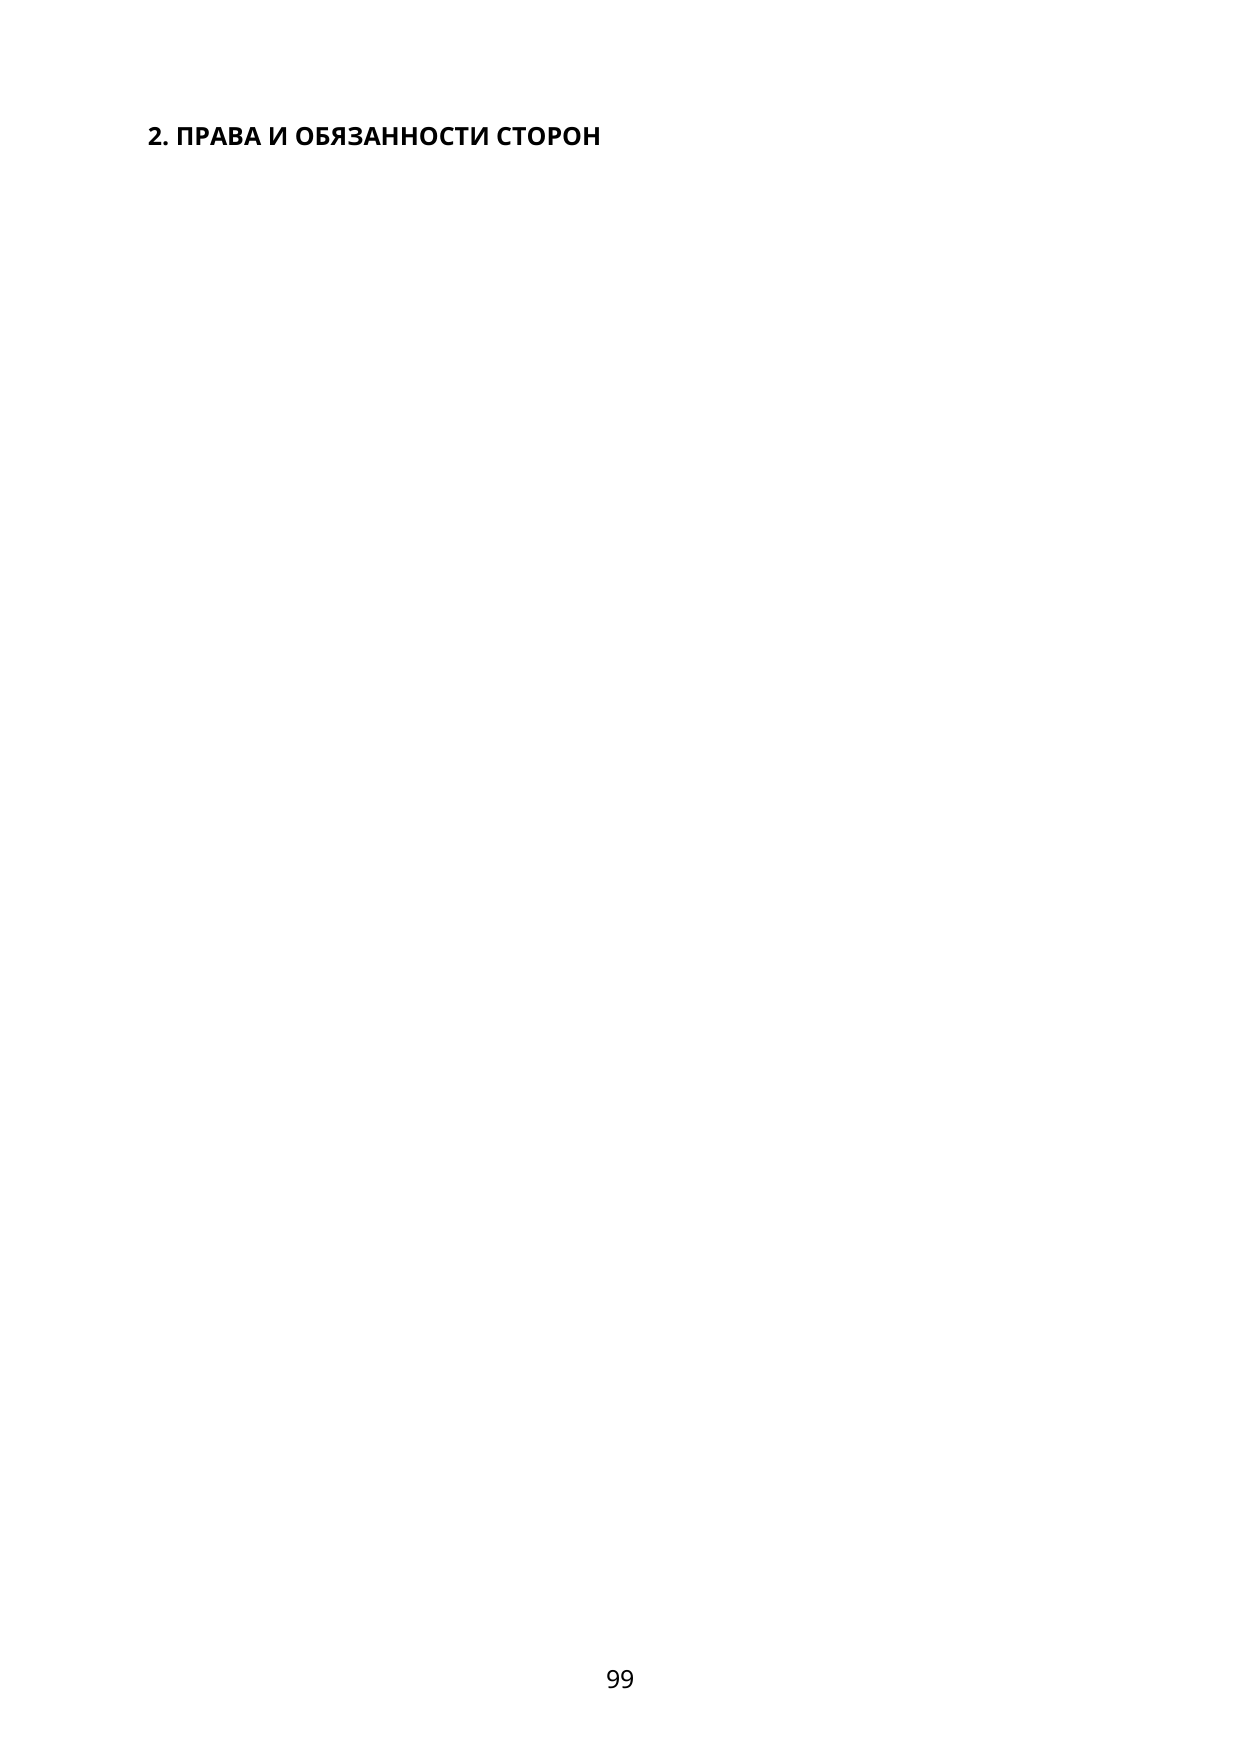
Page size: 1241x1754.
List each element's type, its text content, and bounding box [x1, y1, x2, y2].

text 2. ПРАВА И ОБЯЗАННОСТИ СТОРОН [148, 118, 1092, 152]
